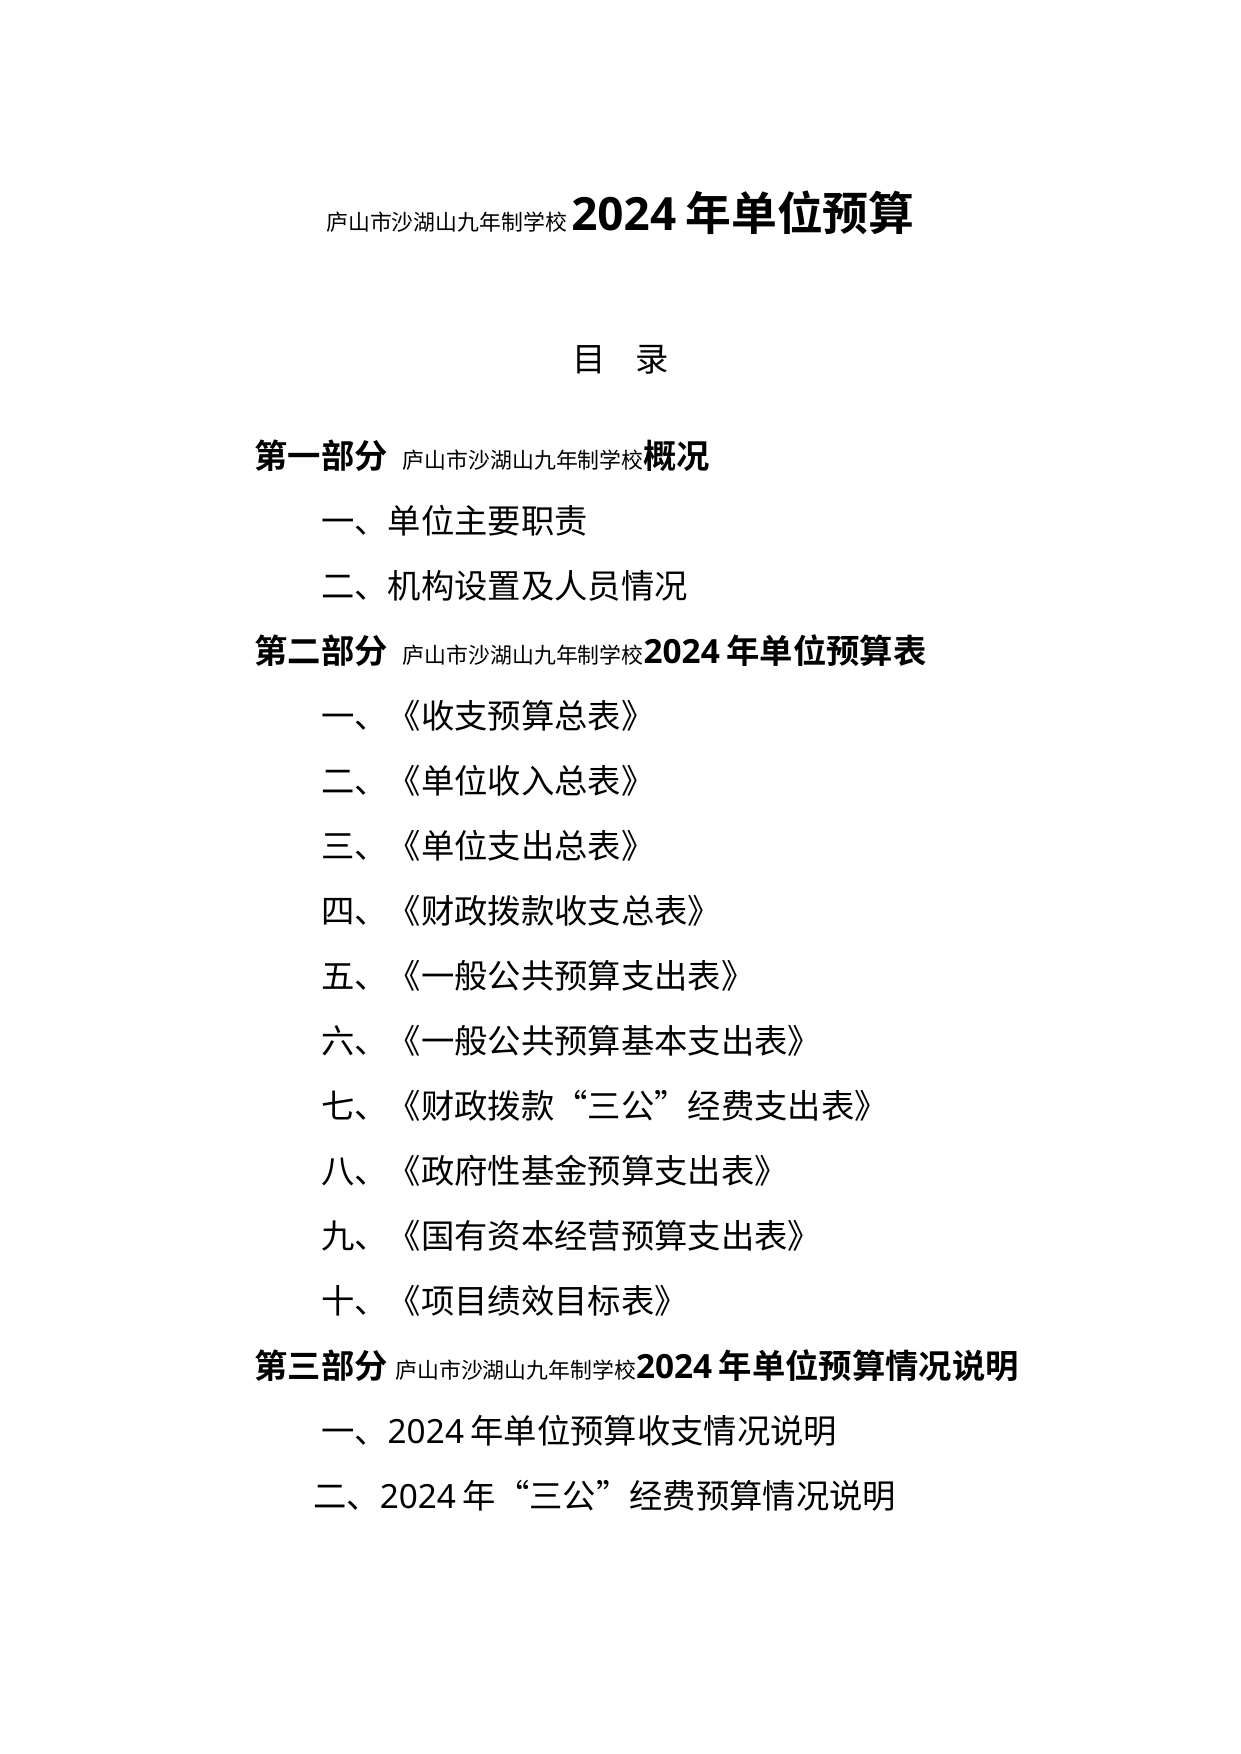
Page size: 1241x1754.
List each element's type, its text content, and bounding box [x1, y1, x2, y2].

text 三、《单位支出总表》 [187, 812, 1053, 877]
text 二、2024年“三公”经费预算情况说明 [187, 1462, 1053, 1527]
text 七、《财政拨款“三公”经费支出表》 [187, 1072, 1053, 1137]
text 四、《财政拨款收支总表》 [187, 877, 1053, 942]
text 九、《国有资本经营预算支出表》 [187, 1202, 1053, 1267]
text 一、2024年单位预算收支情况说明 [187, 1397, 1053, 1462]
text 第一部分 庐山市沙湖山九年制学校概况 [187, 422, 1053, 487]
text 庐山市沙湖山九年制学校2024年单位预算 [187, 162, 1053, 259]
text 五、《一般公共预算支出表》 [187, 942, 1053, 1007]
text 第三部分 庐山市沙湖山九年制学校2024年单位预算情况说明 [187, 1332, 1053, 1397]
text 一、《收支预算总表》 [187, 682, 1053, 747]
text 八、《政府性基金预算支出表》 [187, 1137, 1053, 1202]
text 一、单位主要职责 [187, 487, 1053, 552]
text 目 录 [187, 324, 1053, 389]
text 二、机构设置及人员情况 [187, 552, 1053, 617]
text 六、《一般公共预算基本支出表》 [187, 1007, 1053, 1072]
text 第二部分 庐山市沙湖山九年制学校2024年单位预算表 [187, 617, 1053, 682]
text 二、《单位收入总表》 [187, 747, 1053, 812]
text 十、《项目绩效目标表》 [187, 1267, 1053, 1332]
